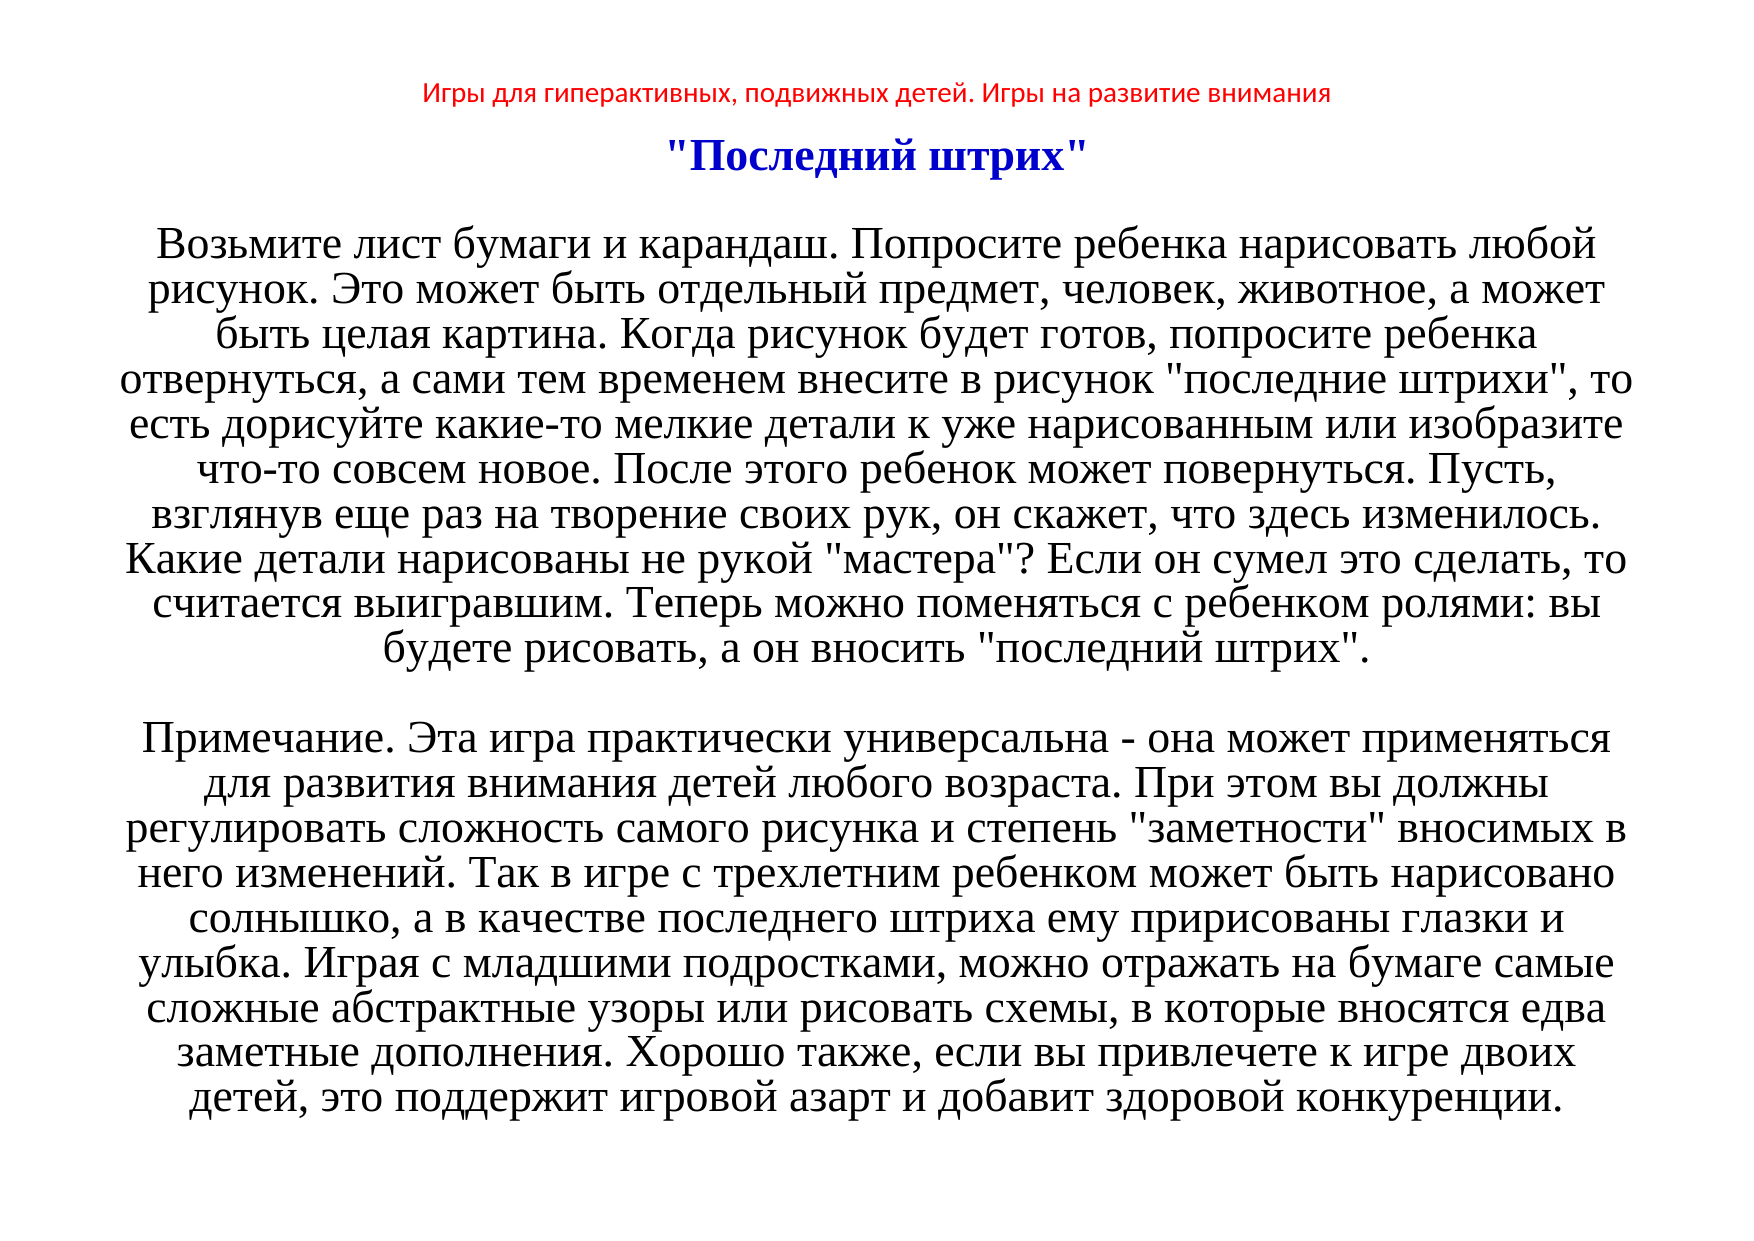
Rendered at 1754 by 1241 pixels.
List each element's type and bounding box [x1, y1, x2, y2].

text [118, 134, 1636, 1122]
